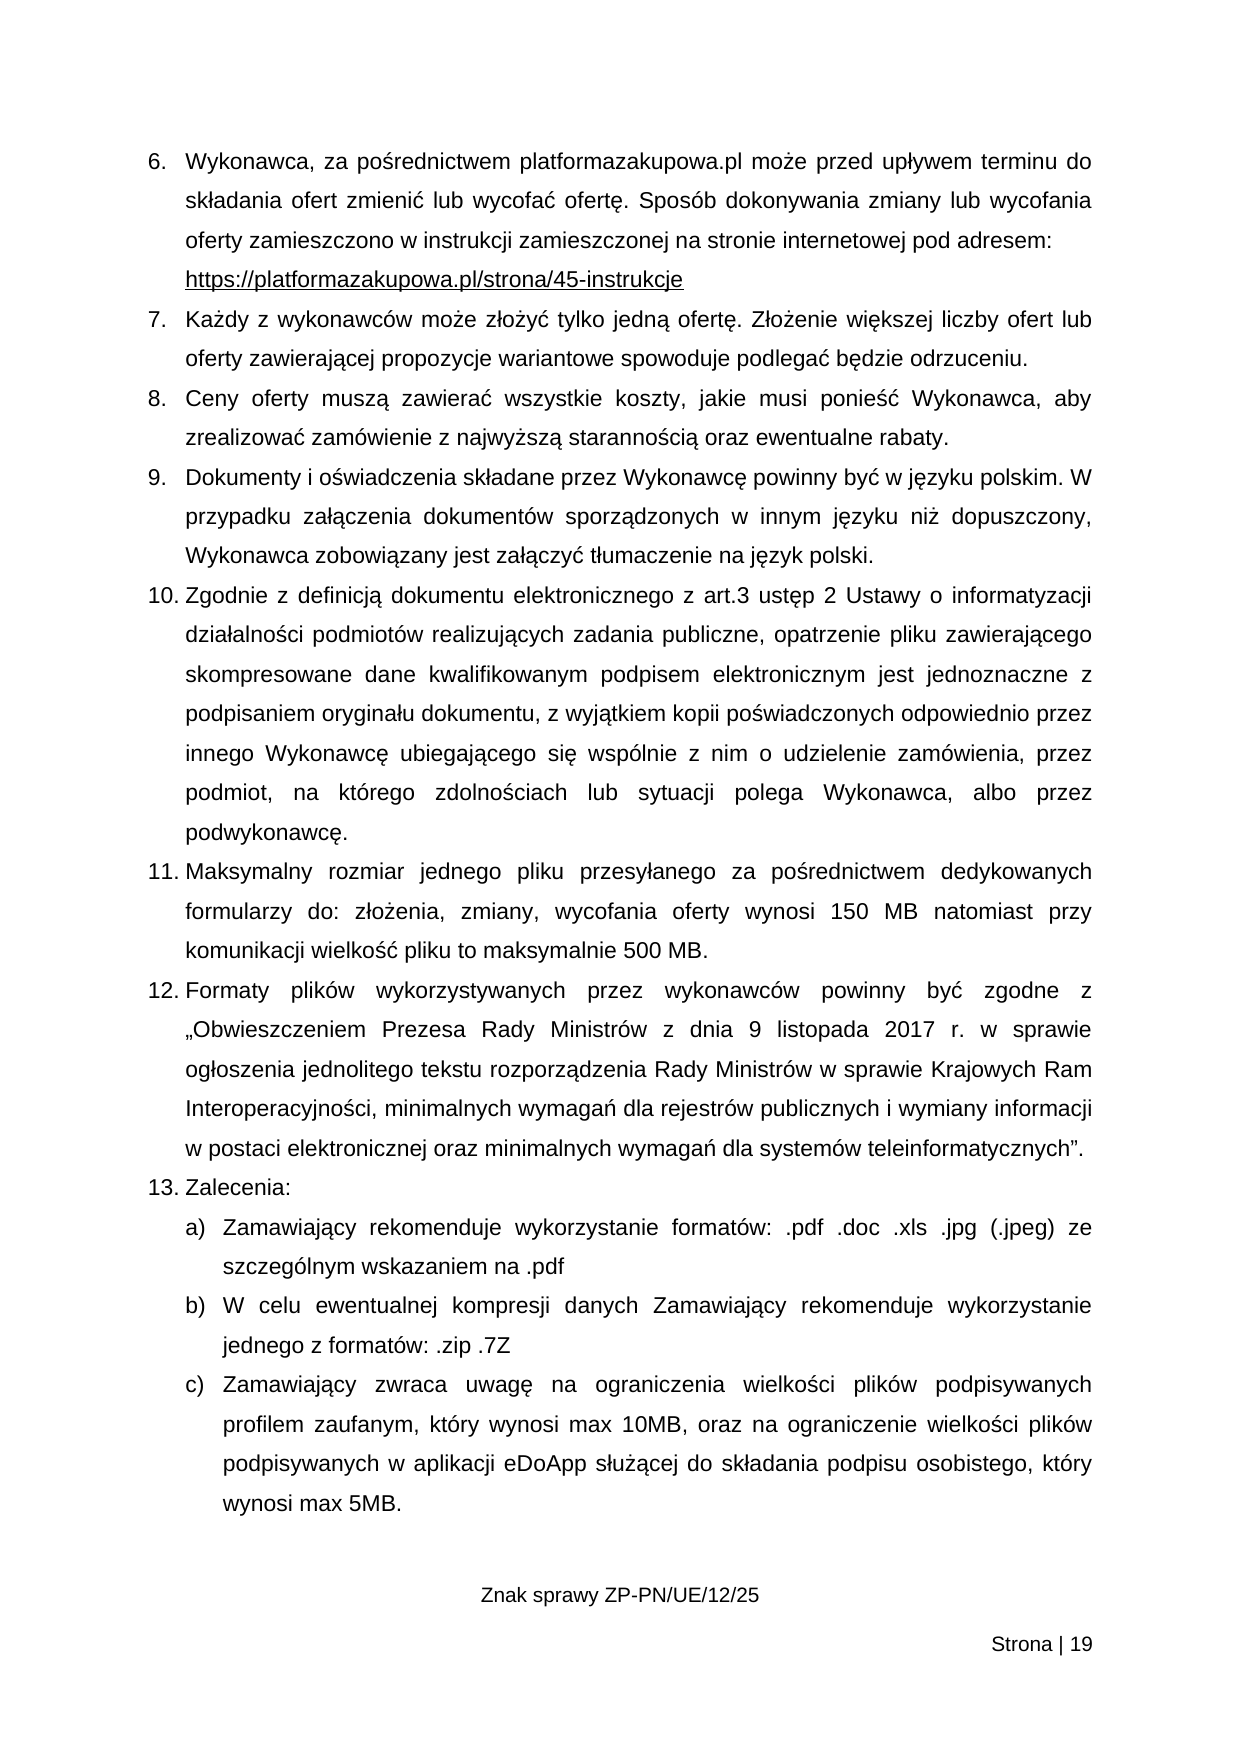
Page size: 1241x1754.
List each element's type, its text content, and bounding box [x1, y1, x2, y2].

list Zamawiający zwraca uwagę na ograniczenia wielkości plików podpisywanych profilem zaufanym, który wynosi max 10MB, oraz na ograniczenie wielkości plików podpisywanych w aplikacji eDoApp służącej do składania podpisu osobistego, który wynosi max 5MB. [185, 1371, 1093, 1516]
list Formaty plików wykorzystywanych przez wykonawców powinny być zgodne z „Obwieszczeniem Prezesa Rady Ministrów z dnia 9 listopada 2017 r. w sprawie ogłoszenia jednolitego tekstu rozporządzenia Rady Ministrów w sprawie Krajowych Ram Interoperacyjności, minimalnych wymagań dla rejestrów publicznych i wymiany informacji w postaci elektronicznej oraz minimalnych wymagań dla systemów teleinformatycznych”. [148, 977, 1093, 1161]
list Wykonawca, za pośrednictwem platformazakupowa.pl może przed upływem terminu do składania ofert zmienić lub wycofać ofertę. Sposób dokonywania zmiany lub wycofania oferty zamieszczono w instrukcji zamieszczonej na stronie internetowej pod adresem: [148, 148, 1093, 253]
list Maksymalny rozmiar jednego pliku przesyłanego za pośrednictwem dedykowanych formularzy do: złożenia, zmiany, wycofania oferty wynosi 150 MB natomiast przy komunikacji wielkość pliku to maksymalnie 500 MB. [148, 858, 1093, 963]
list Zamawiający rekomenduje wykorzystanie formatów: .pdf .doc .xls .jpg (.jpeg) ze szczególnym wskazaniem na .pdf [185, 1213, 1093, 1279]
list Każdy z wykonawców może złożyć tylko jedną ofertę. Złożenie większej liczby ofert lub oferty zawierającej propozycje wariantowe spowoduje podlegać będzie odrzuceniu. [148, 306, 1093, 371]
list Ceny oferty muszą zawierać wszystkie koszty, jakie musi ponieść Wykonawca, aby zrealizować zamówienie z najwyższą starannością oraz ewentualne rabaty. [148, 384, 1093, 450]
list Zgodnie z definicją dokumentu elektronicznego z art.3 ustęp 2 Ustawy o informatyzacji działalności podmiotów realizujących zadania publiczne, opatrzenie pliku zawierającego skompresowane dane kwalifikowanym podpisem elektronicznym jest jednoznaczne z podpisaniem oryginału dokumentu, z wyjątkiem kopii poświadczonych odpowiednio przez innego Wykonawcę ubiegającego się wspólnie z nim o udzielenie zamówienia, przez podmiot, na którego zdolnościach lub sytuacji polega Wykonawca, albo przez podwykonawcę. [148, 582, 1093, 845]
list W celu ewentualnej kompresji danych Zamawiający rekomenduje wykorzystanie jednego z formatów: .zip .7Z [185, 1292, 1093, 1358]
list Dokumenty i oświadczenia składane przez Wykonawcę powinny być w języku polskim. W przypadku załączenia dokumentów sporządzonych w innym języku niż dopuszczony, Wykonawca zobowiązany jest załączyć tłumaczenie na język polski. [148, 463, 1093, 569]
text https://platformazakupowa.pl/strona/45-instrukcje [185, 266, 1093, 292]
list Zalecenia: [148, 1174, 1093, 1200]
